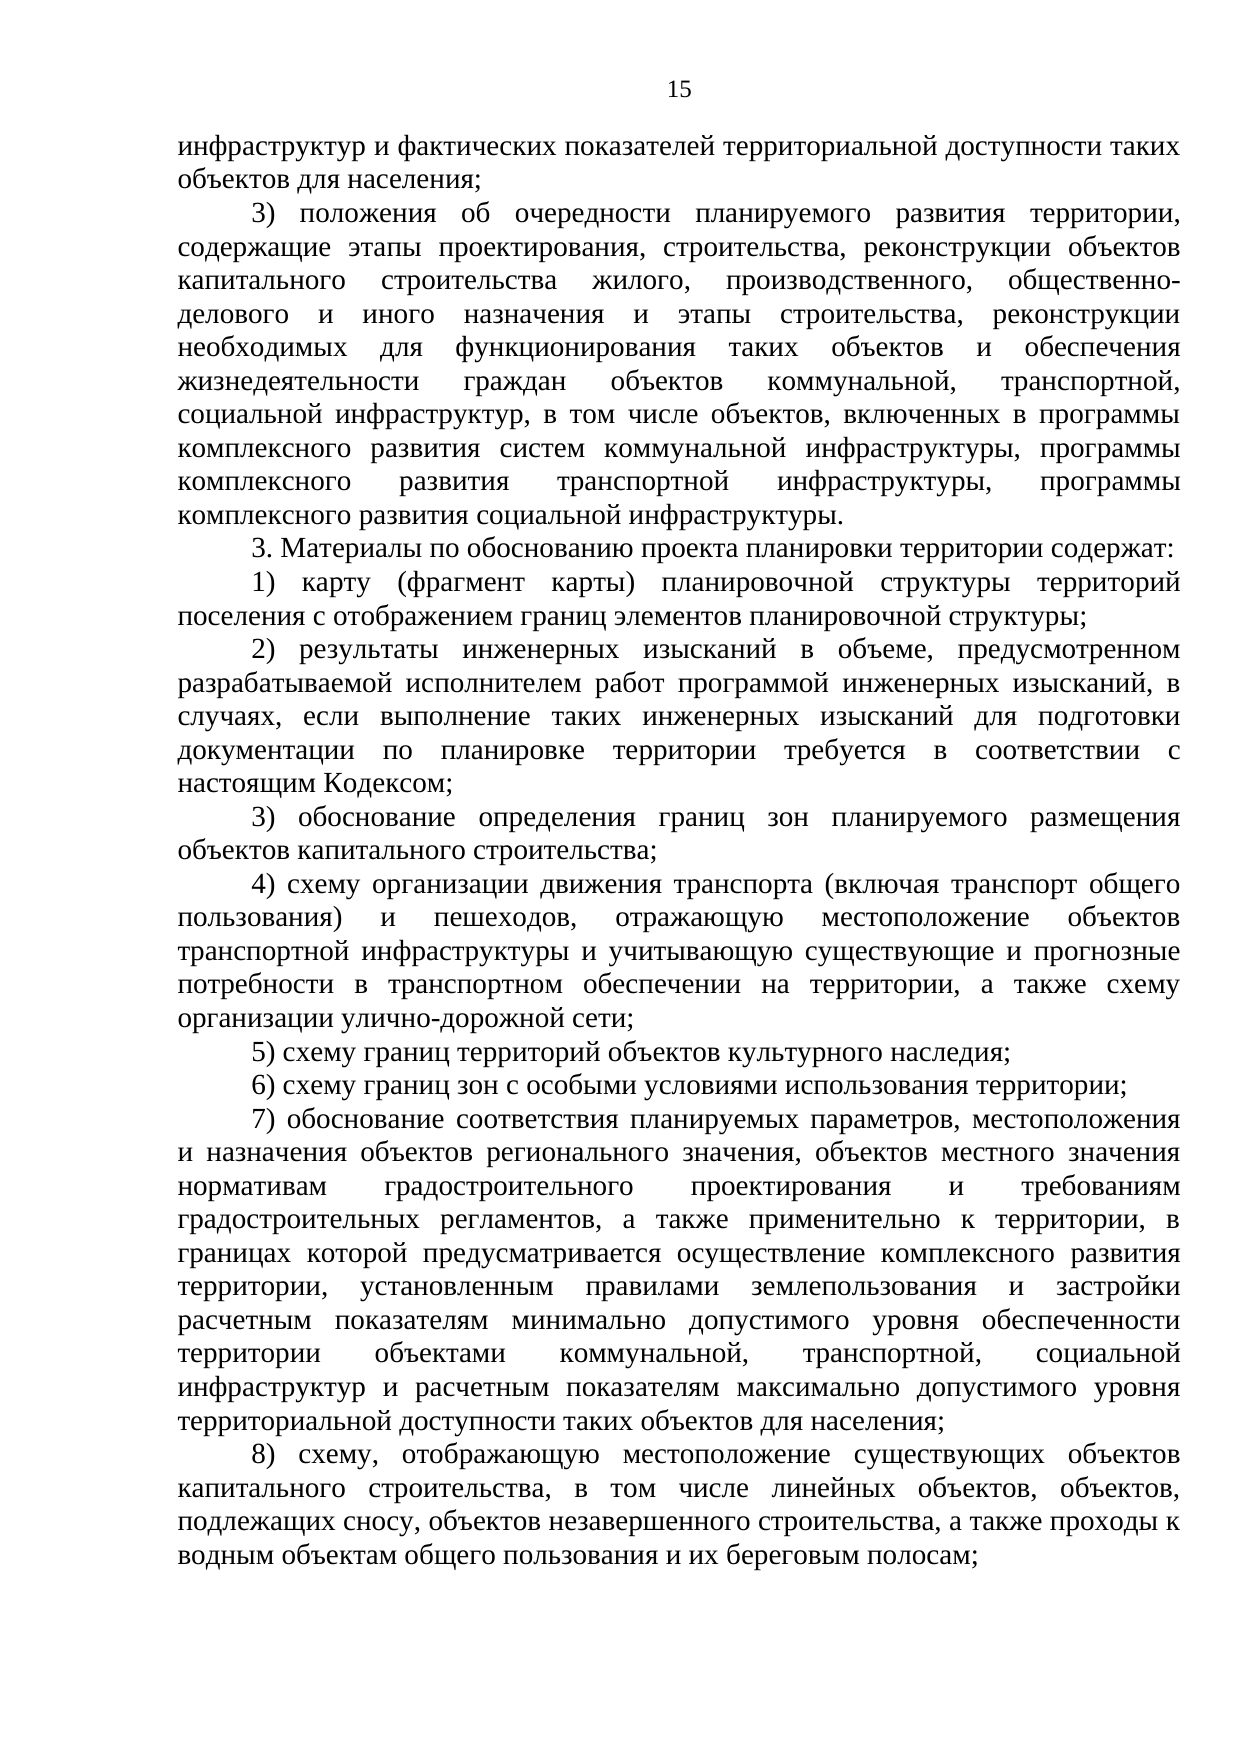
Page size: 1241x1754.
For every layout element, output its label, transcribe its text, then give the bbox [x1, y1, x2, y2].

text 5) схему границ территорий объектов культурного наследия; [177, 1034, 1181, 1067]
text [177, 128, 1181, 195]
text 2) результаты инженерных изысканий в объеме, предусмотренном разрабатываемой исполнителем работ программой инженерных изысканий, в случаях, если выполнение таких инженерных изысканий для подготовки документации по планировке территории требуется в соответствии с настоящим Кодексом; [177, 631, 1181, 799]
text 3) положения об очередности планируемого развития территории, содержащие этапы проектирования, строительства, реконструкции объектов капитального строительства жилого, производственного, общественно-делового и иного назначения и этапы строительства, реконструкции необходимых для функционирования таких объектов и обеспечения жизнедеятельности граждан объектов коммунальной, транспортной, социальной инфраструктур, в том числе объектов, включенных в программы комплексного развития систем коммунальной инфраструктуры, программы комплексного развития транспортной инфраструктуры, программы комплексного развития социальной инфраструктуры. [177, 195, 1181, 531]
text 6) схему границ зон с особыми условиями использования территории; [177, 1067, 1181, 1101]
text 4) схему организации движения транспорта (включая транспорт общего пользования) и пешеходов, отражающую местоположение объектов транспортной инфраструктуры и учитывающую существующие и прогнозные потребности в транспортном обеспечении на территории, а также схему организации улично-дорожной сети; [177, 866, 1181, 1034]
text 7) обоснование соответствия планируемых параметров, местоположения и назначения объектов регионального значения, объектов местного значения нормативам градостроительного проектирования и требованиям градостроительных регламентов, а также применительно к территории, в границах которой предусматривается осуществление комплексного развития территории, установленным правилами землепользования и застройки расчетным показателям минимально допустимого уровня обеспеченности территории объектами коммунальной, транспортной, социальной инфраструктур и расчетным показателям максимально допустимого уровня территориальной доступности таких объектов для населения; [177, 1101, 1181, 1436]
text 3) обоснование определения границ зон планируемого размещения объектов капитального строительства; [177, 799, 1181, 866]
text 3. Материалы по обоснованию проекта планировки территории содержат: [177, 531, 1181, 564]
text 8) схему, отображающую местоположение существующих объектов капитального строительства, в том числе линейных объектов, объектов, подлежащих сносу, объектов незавершенного строительства, а также проходы к водным объектам общего пользования и их береговым полосам; [177, 1436, 1181, 1570]
text 1) карту (фрагмент карты) планировочной структуры территорий поселения с отображением границ элементов планировочной структуры; [177, 564, 1181, 631]
